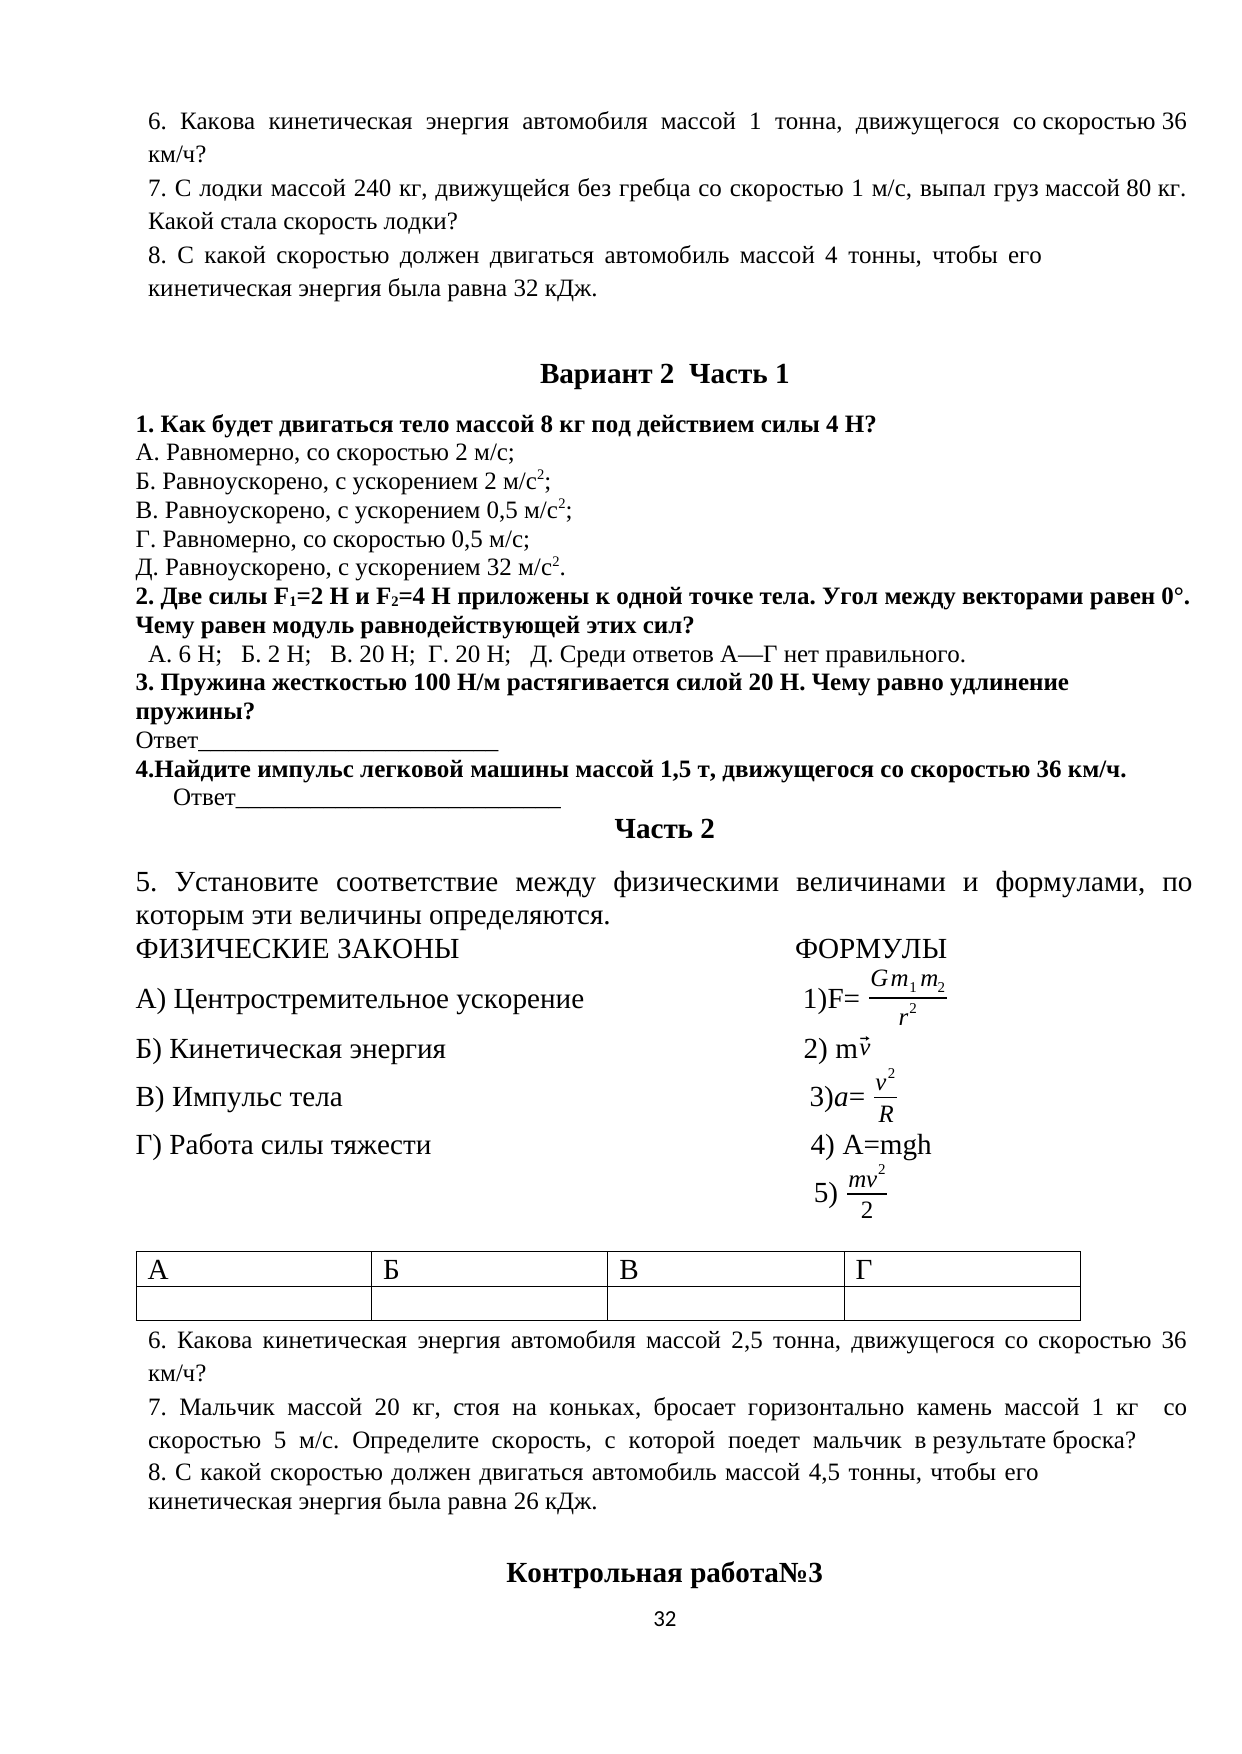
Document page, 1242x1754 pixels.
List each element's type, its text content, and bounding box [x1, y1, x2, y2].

table_cell [845, 1287, 1080, 1320]
table_cell [137, 1287, 371, 1320]
text Д. Равноускорено, с ускорением 32 м/с2. [135, 552, 1194, 581]
text 7. С лодки массой 240 кг, движущейся без гребца со скоростью 1 м/с, выпал груз массой 80 кг. Какой стала скорость лодки? [148, 169, 1187, 236]
text А. 6 Н; Б. 2 Н; В. 20 Н; Г. 20 Н; Д. Среди ответов А—Г нет правильного. [135, 639, 1194, 667]
text Б) Кинетическая энергия 2) m [135, 1031, 1194, 1064]
text Часть 2 [135, 811, 1194, 845]
text А. Равномерно, со скоростью 2 м/с; [135, 437, 1194, 466]
table_header Б [372, 1252, 607, 1286]
table_header Г [845, 1252, 1080, 1286]
text В) Импульс тела 3)a= [135, 1064, 1194, 1127]
text 5) [135, 1160, 1194, 1223]
text А) Центростремительное ускорение 1)F= [135, 964, 1194, 1031]
table_header В [608, 1252, 844, 1286]
text Г) Работа силы тяжести 4) A=mgh [135, 1127, 1194, 1160]
table_cell [372, 1287, 607, 1320]
text 6. Какова кинетическая энергия автомобиля массой 1 тонна, движущегося со скоростью 36 км/ч? [148, 103, 1187, 169]
text 3. Пружина жесткостью 100 Н/м растягивается силой 20 Н. Чему равно удлинение пружины? [135, 667, 1194, 725]
text Б. Равноускорено, с ускорением 2 м/с2; [135, 466, 1194, 495]
text кинетическая энергия была равна 26 кДж. [148, 1486, 677, 1515]
table_cell [608, 1287, 844, 1320]
text 2. Две силы F1=2 Н и F2=4 Н приложены к одной точке тела. Угол между векторами равен 0°. Чему равен модуль равнодействующей этих сил? [135, 581, 1194, 639]
text 8. С какой скоростью должен двигаться автомобиль массой 4 тонны, чтобы его кинетическая энергия была равна 32 кДж. [148, 236, 1187, 303]
table_header А [137, 1252, 371, 1286]
text 4.Найдите импульс легковой машины массой 1,5 т, движущегося со скоростью 36 км/ч. [135, 754, 1194, 782]
text В. Равноускорено, с ускорением 0,5 м/с2; [135, 495, 1194, 524]
text Контрольная работа№3 [135, 1555, 1194, 1589]
text Ответ__________________________ [173, 782, 1194, 811]
text 5. Установите соответствие между физическими величинами и формулами, по которым эти величины определяются. [135, 864, 1194, 931]
text 6. Какова кинетическая энергия автомобиля массой 2,5 тонна, движущегося со скоростью 36 км/ч? [148, 1322, 1187, 1388]
text 8. С какой скоростью должен двигаться автомобиль массой 4,5 тонны, чтобы его [148, 1455, 1187, 1486]
text 7. Мальчик массой 20 кг, стоя на коньках, бросает горизонтально камень массой 1 кг со скоростью 5 м/с. Определите скорость, с которой поедет мальчик в результате броска? [148, 1388, 1187, 1455]
text Ответ________________________ [135, 725, 1194, 754]
text ФИЗИЧЕСКИЕ ЗАКОНЫ ФОРМУЛЫ [135, 931, 1194, 964]
text 1. Как будет двигаться тело массой 8 кг под действием силы 4 Н? [135, 409, 1194, 437]
text Вариант 2 Часть 1 [135, 356, 1194, 389]
text Г. Равномерно, со скоростью 0,5 м/с; [135, 524, 1194, 552]
